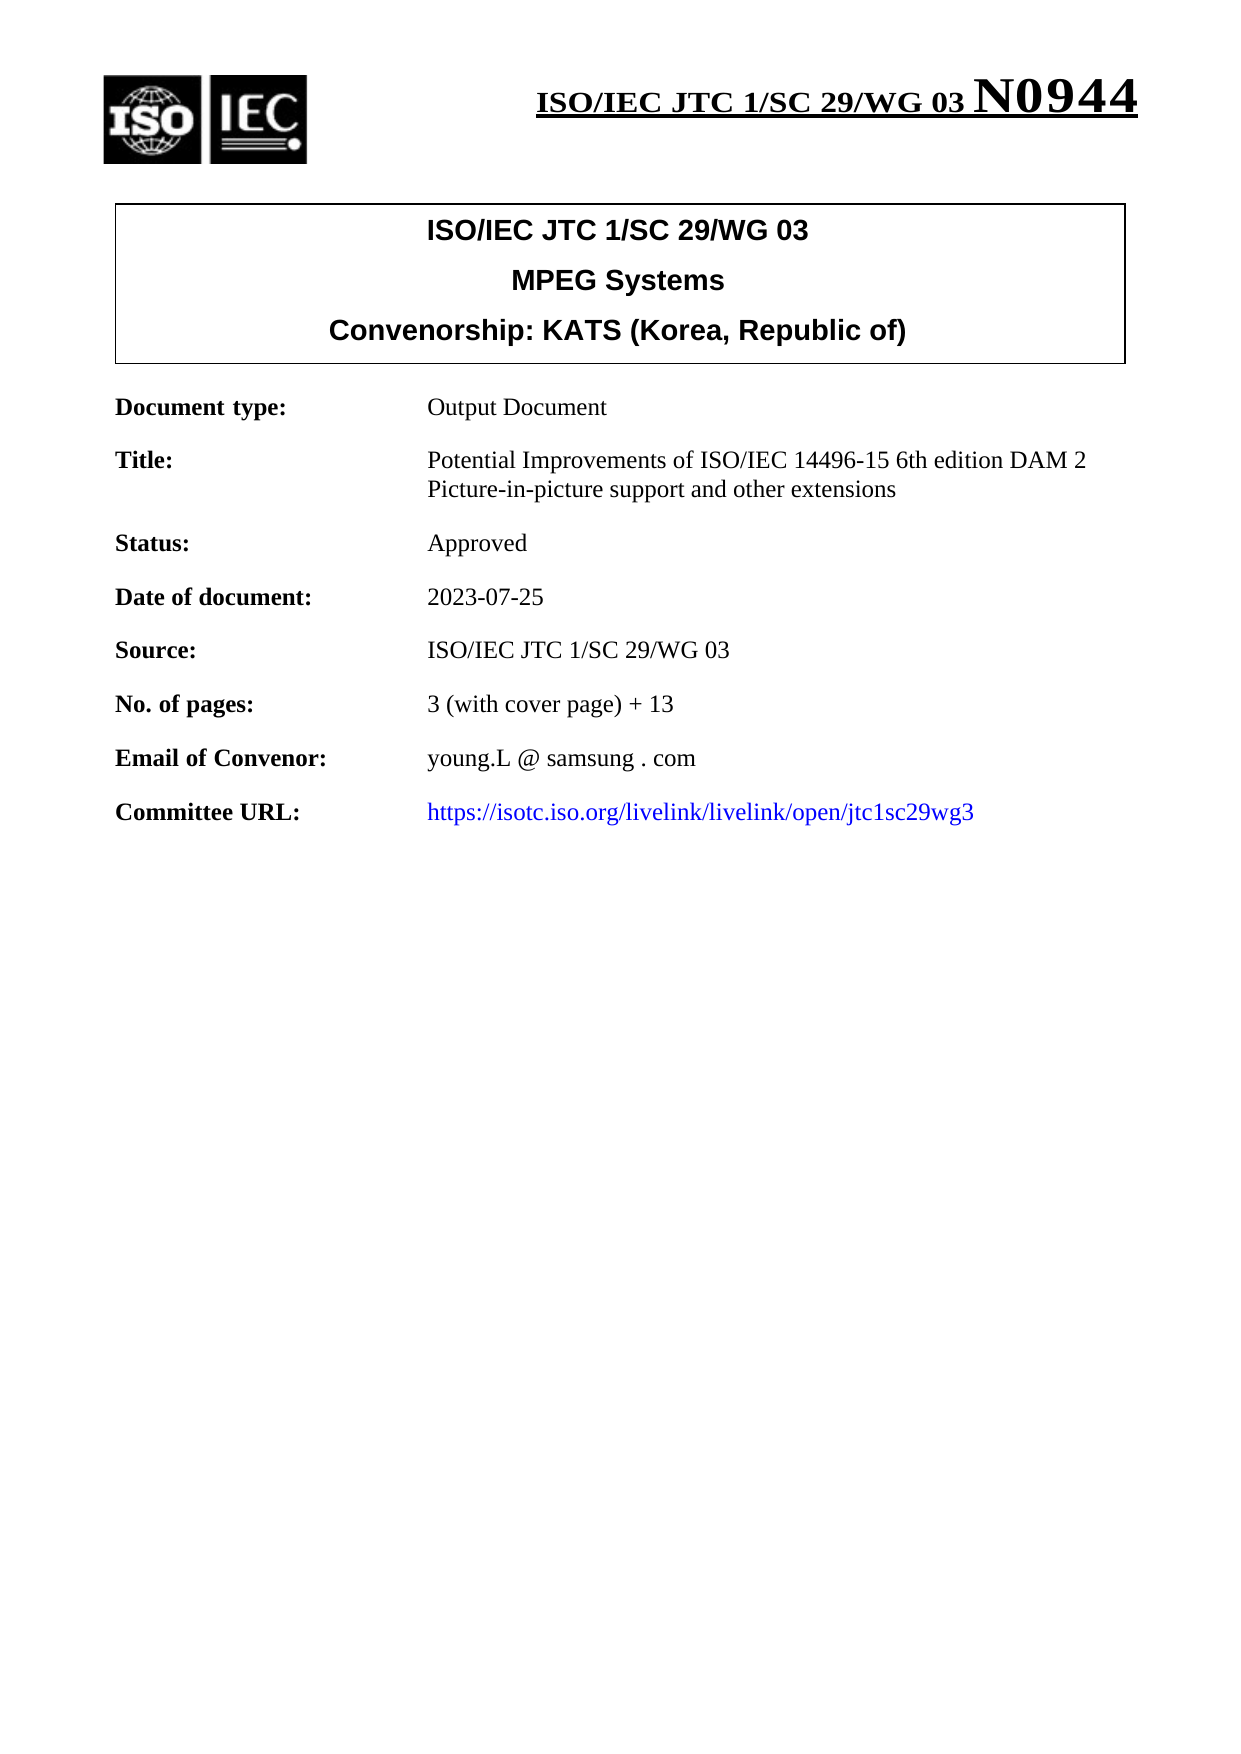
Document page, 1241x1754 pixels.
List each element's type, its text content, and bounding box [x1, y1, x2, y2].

text No. of pages: 2 (with cover page) + 13 [115, 689, 1138, 718]
picture [103, 75, 308, 164]
text Email of Convenor: young.L @ samsung . com [115, 743, 1138, 772]
text Status: Approved [115, 528, 1116, 557]
text Committee URL: https://isotc.iso.org/livelink/livelink/open/jtc1sc29wg3 [115, 797, 1138, 826]
text Document type: Output Document [115, 224, 1138, 421]
text Source: ISO/IEC JTC 1/SC 29/WG 03 [115, 636, 1138, 664]
text Date of document: 2023-07-25 [115, 582, 1138, 611]
title ISO/IEC JTC 1/SC 29/WG 03 N0944 [228, 66, 1138, 123]
text Title: Potential Improvements of ISO/IEC 14496-15 6th edition DAM 2 Picture-in-picture support and other extensions [115, 446, 1116, 503]
